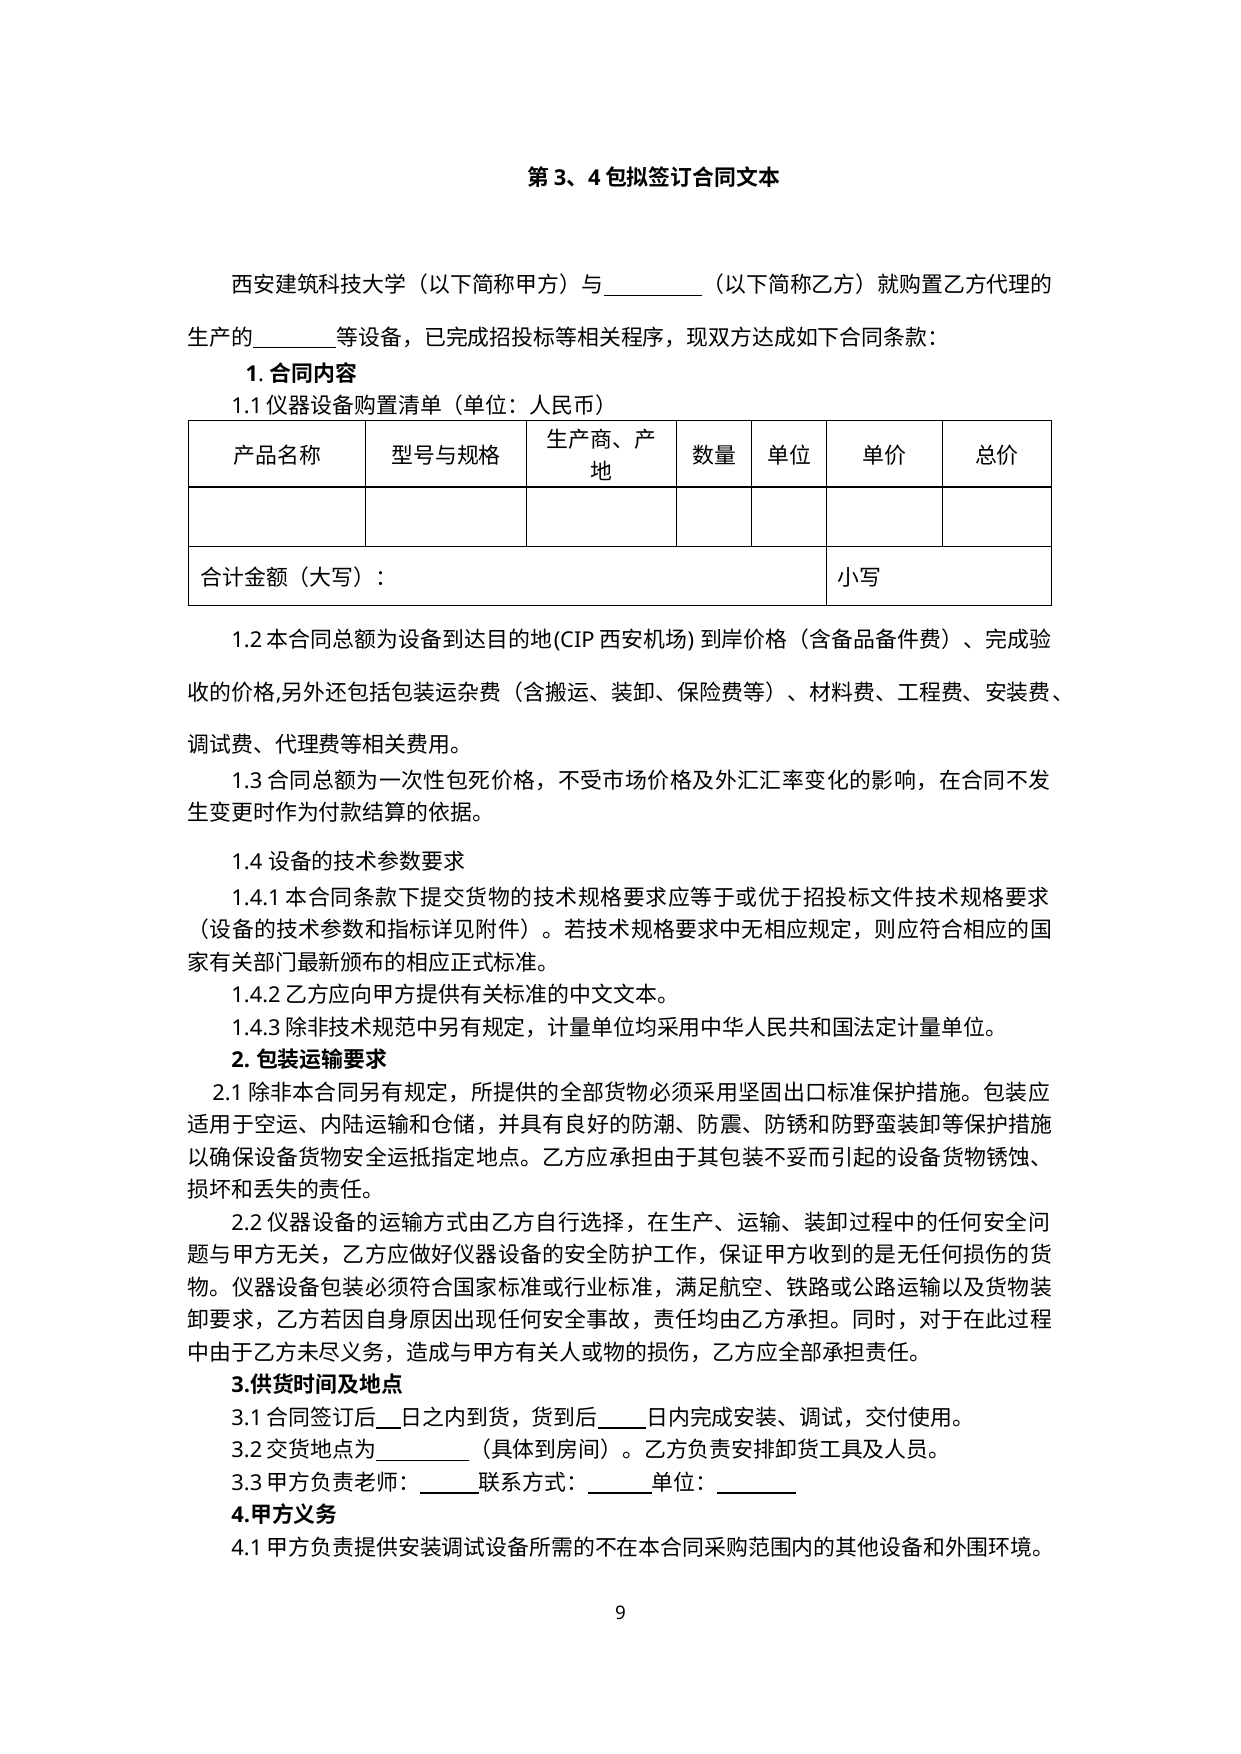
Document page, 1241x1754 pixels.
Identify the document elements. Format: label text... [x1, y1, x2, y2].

text 1.4.3除非技术规范中另有规定，计量单位均采用中华人民共和国法定计量单位。 [187, 1009, 1053, 1042]
text 3.供货时间及地点 [187, 1367, 1053, 1399]
table_cell [943, 488, 1051, 546]
table_header 型号与规格 [366, 421, 526, 486]
text 2.2仪器设备的运输方式由乙方自行选择，在生产、运输、装卸过程中的任何安全问题与甲方无关，乙方应做好仪器设备的安全防护工作，保证甲方收到的是无任何损伤的货物。仪器设备包装必须符合国家标准或行业标准，满足航空、铁路或公路运输以及货物装卸要求，乙方若因自身原因出现任何安全事故，责任均由乙方承担。同时，对于在此过程中由于乙方未尽义务，造成与甲方有关人或物的损伤，乙方应全部承担责任。 [187, 1204, 1053, 1367]
text 1.1仪器设备购置清单（单位：人民币） [187, 388, 1053, 420]
table_header 总价 [943, 421, 1051, 486]
table_header 生产商、产地 [527, 421, 676, 486]
text 3.3甲方负责老师： 联系方式： 单位： [187, 1464, 1053, 1497]
table_cell [752, 488, 826, 546]
text 4.甲方义务 [187, 1497, 1053, 1529]
text 3.1合同签订后 日之内到货，货到后 日内完成安装、调试，交付使用。 [187, 1399, 1053, 1432]
table_header 数量 [677, 421, 751, 486]
text 4.1甲方负责提供安装调试设备所需的不在本合同采购范围内的其他设备和外围环境。 [187, 1529, 1053, 1562]
text 2.1除非本合同另有规定，所提供的全部货物必须采用坚固出口标准保护措施。包装应适用于空运、内陆运输和仓储，并具有良好的防潮、防震、防锈和防野蛮装卸等保护措施，以确保设备货物安全运抵指定地点。乙方应承担由于其包装不妥而引起的设备货物锈蚀、损坏和丢失的责任。 [187, 1074, 1053, 1204]
text 1.4.2乙方应向甲方提供有关标准的中文文本。 [187, 977, 1053, 1009]
table_cell 合计金额（大写）： [189, 547, 826, 605]
table_header 单价 [827, 421, 942, 486]
text 西安建筑科技大学（以下简称甲方）与 （以下简称乙方）就购置乙方代理的 生产的 等设备，已完成招投标等相关程序，现双方达成如下合同条款： [187, 251, 1053, 355]
table_cell [189, 488, 365, 546]
text 3.2交货地点为 （具体到房间）。乙方负责安排卸货工具及人员。 [187, 1432, 1053, 1464]
table_cell [366, 488, 526, 546]
table_cell [827, 488, 942, 546]
list 包装运输要求 [187, 1042, 1053, 1074]
text 1. 合同内容 [245, 355, 1053, 388]
text 1.4 设备的技术参数要求 [187, 827, 1053, 879]
table_cell 小写 [827, 547, 1051, 605]
text 1.2本合同总额为设备到达目的地(CIP西安机场) 到岸价格（含备品备件费）、完成验收的价格,另外还包括包装运杂费（含搬运、装卸、保险费等）、材料费、工程费、安装费、调试费、代理费等相关费用。 [187, 606, 1053, 762]
text 1.3合同总额为一次性包死价格，不受市场价格及外汇汇率变化的影响，在合同不发生变更时作为付款结算的依据。 [187, 762, 1053, 827]
table_header 单位 [752, 421, 826, 486]
table_cell [527, 488, 676, 546]
text 第3、4包拟签订合同文本 [187, 160, 1053, 192]
table_cell [677, 488, 751, 546]
table_header 产品名称 [189, 421, 365, 486]
text 1.4.1本合同条款下提交货物的技术规格要求应等于或优于招投标文件技术规格要求（设备的技术参数和指标详见附件）。若技术规格要求中无相应规定，则应符合相应的国家有关部门最新颁布的相应正式标准。 [187, 879, 1053, 977]
